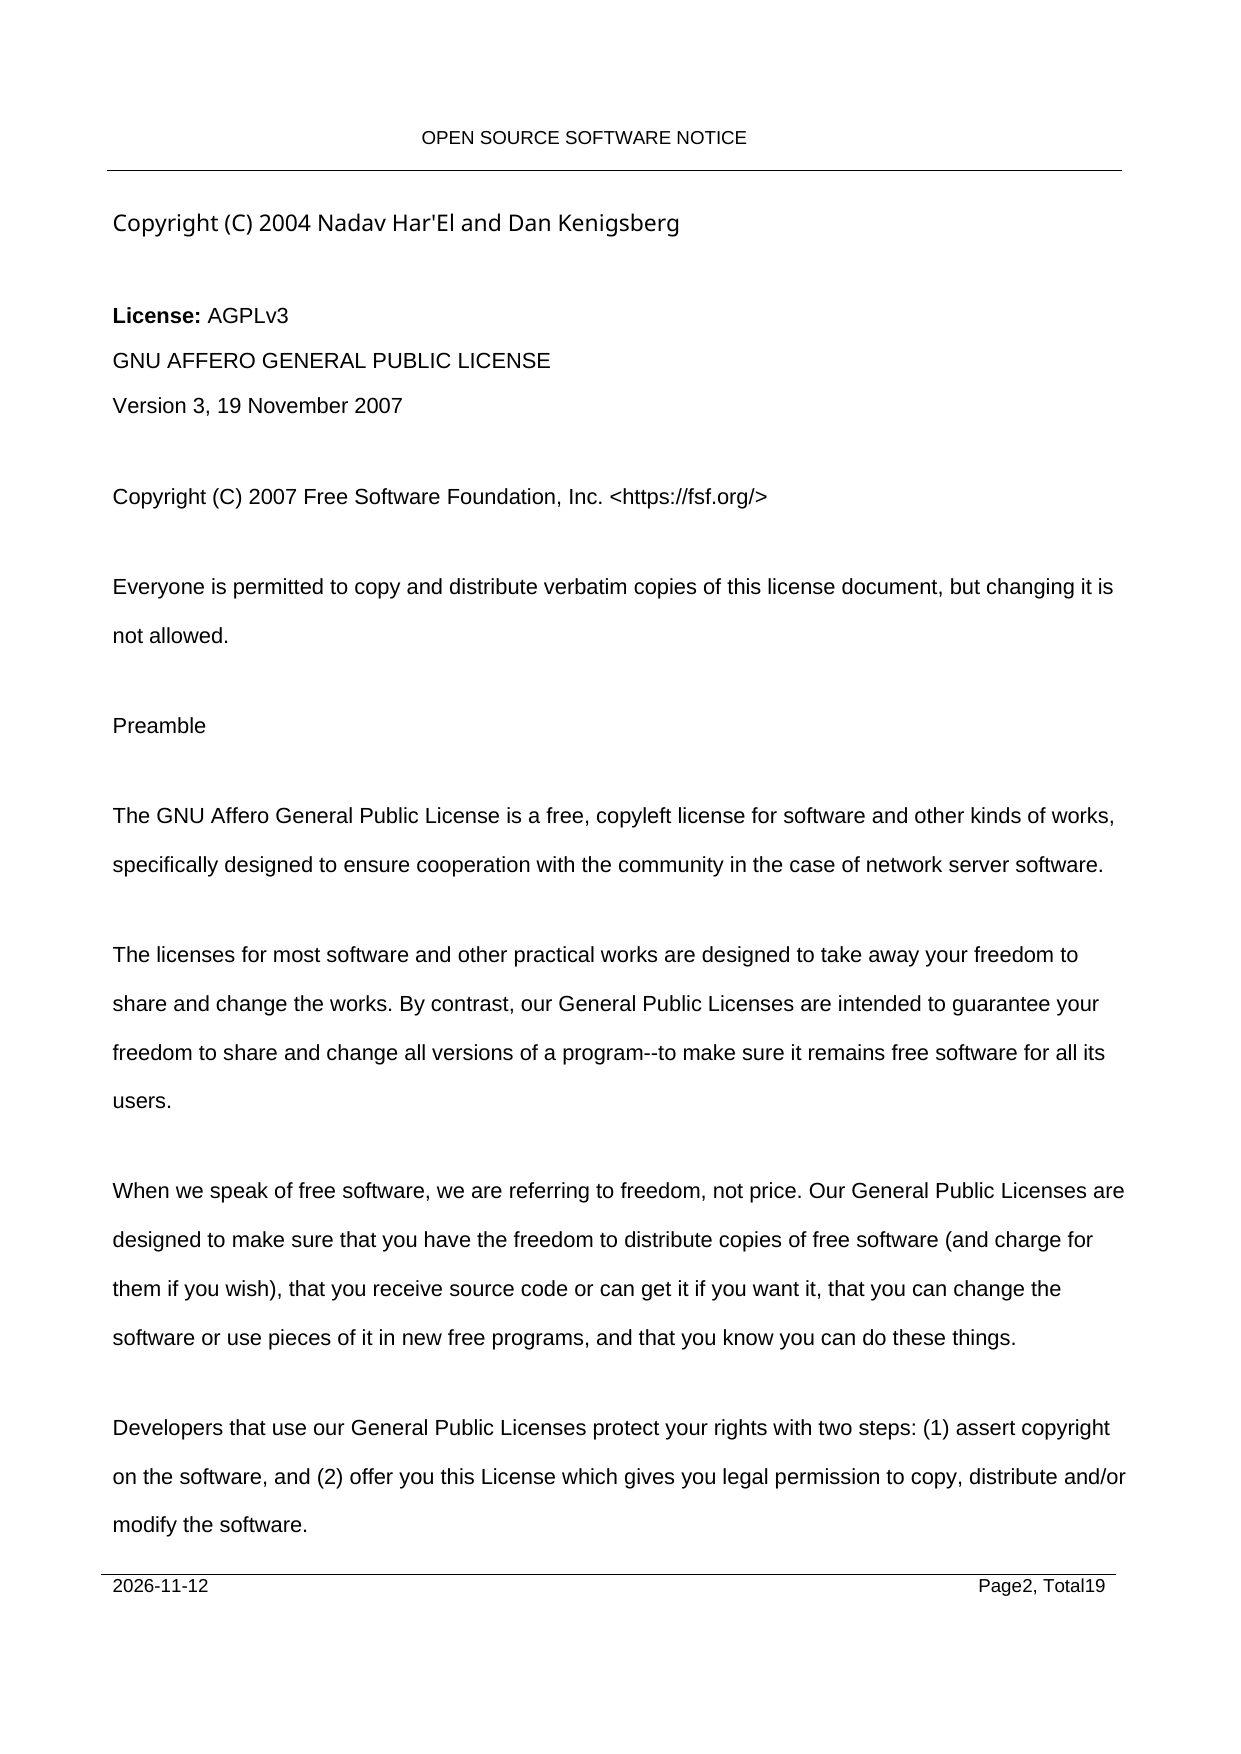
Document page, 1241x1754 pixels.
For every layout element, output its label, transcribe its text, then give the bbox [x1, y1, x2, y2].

text Everyone is permitted to copy and distribute verbatim copies of this license document, but changing it is not allowed. [112, 570, 1128, 651]
text Preamble [112, 709, 1128, 742]
text Version 3, 19 November 2007 [112, 390, 1128, 422]
text The GNU Affero General Public License is a free, copyleft license for software and other kinds of works, specifically designed to ensure cooperation with the community in the case of network server software. [112, 799, 1128, 881]
text License: AGPLv3 [112, 299, 1128, 332]
text Copyright (C) 2004 Nadav Har'El and Dan Kenigsberg [112, 206, 1128, 239]
text Copyright (C) 2007 Free Software Foundation, Inc. <https://fsf.org/> [112, 480, 1128, 512]
text When we speak of free software, we are referring to freedom, not price. Our General Public Licenses are designed to make sure that you have the freedom to distribute copies of free software (and charge for them if you wish), that you receive source code or can get it if you want it, that you can change the software or use pieces of it in new free programs, and that you know you can do these things. [112, 1175, 1128, 1353]
text Developers that use our General Public Licenses protect your rights with two steps: (1) assert copyright on the software, and (2) offer you this License which gives you legal permission to copy, distribute and/or modify the software. [112, 1411, 1128, 1541]
text GNU AFFERO GENERAL PUBLIC LICENSE [112, 345, 1128, 377]
text The licenses for most software and other practical works are designed to take away your freedom to share and change the works. By contrast, our General Public Licenses are intended to guarantee your freedom to share and change all versions of a program--to make sure it remains free software for all its users. [112, 938, 1128, 1117]
